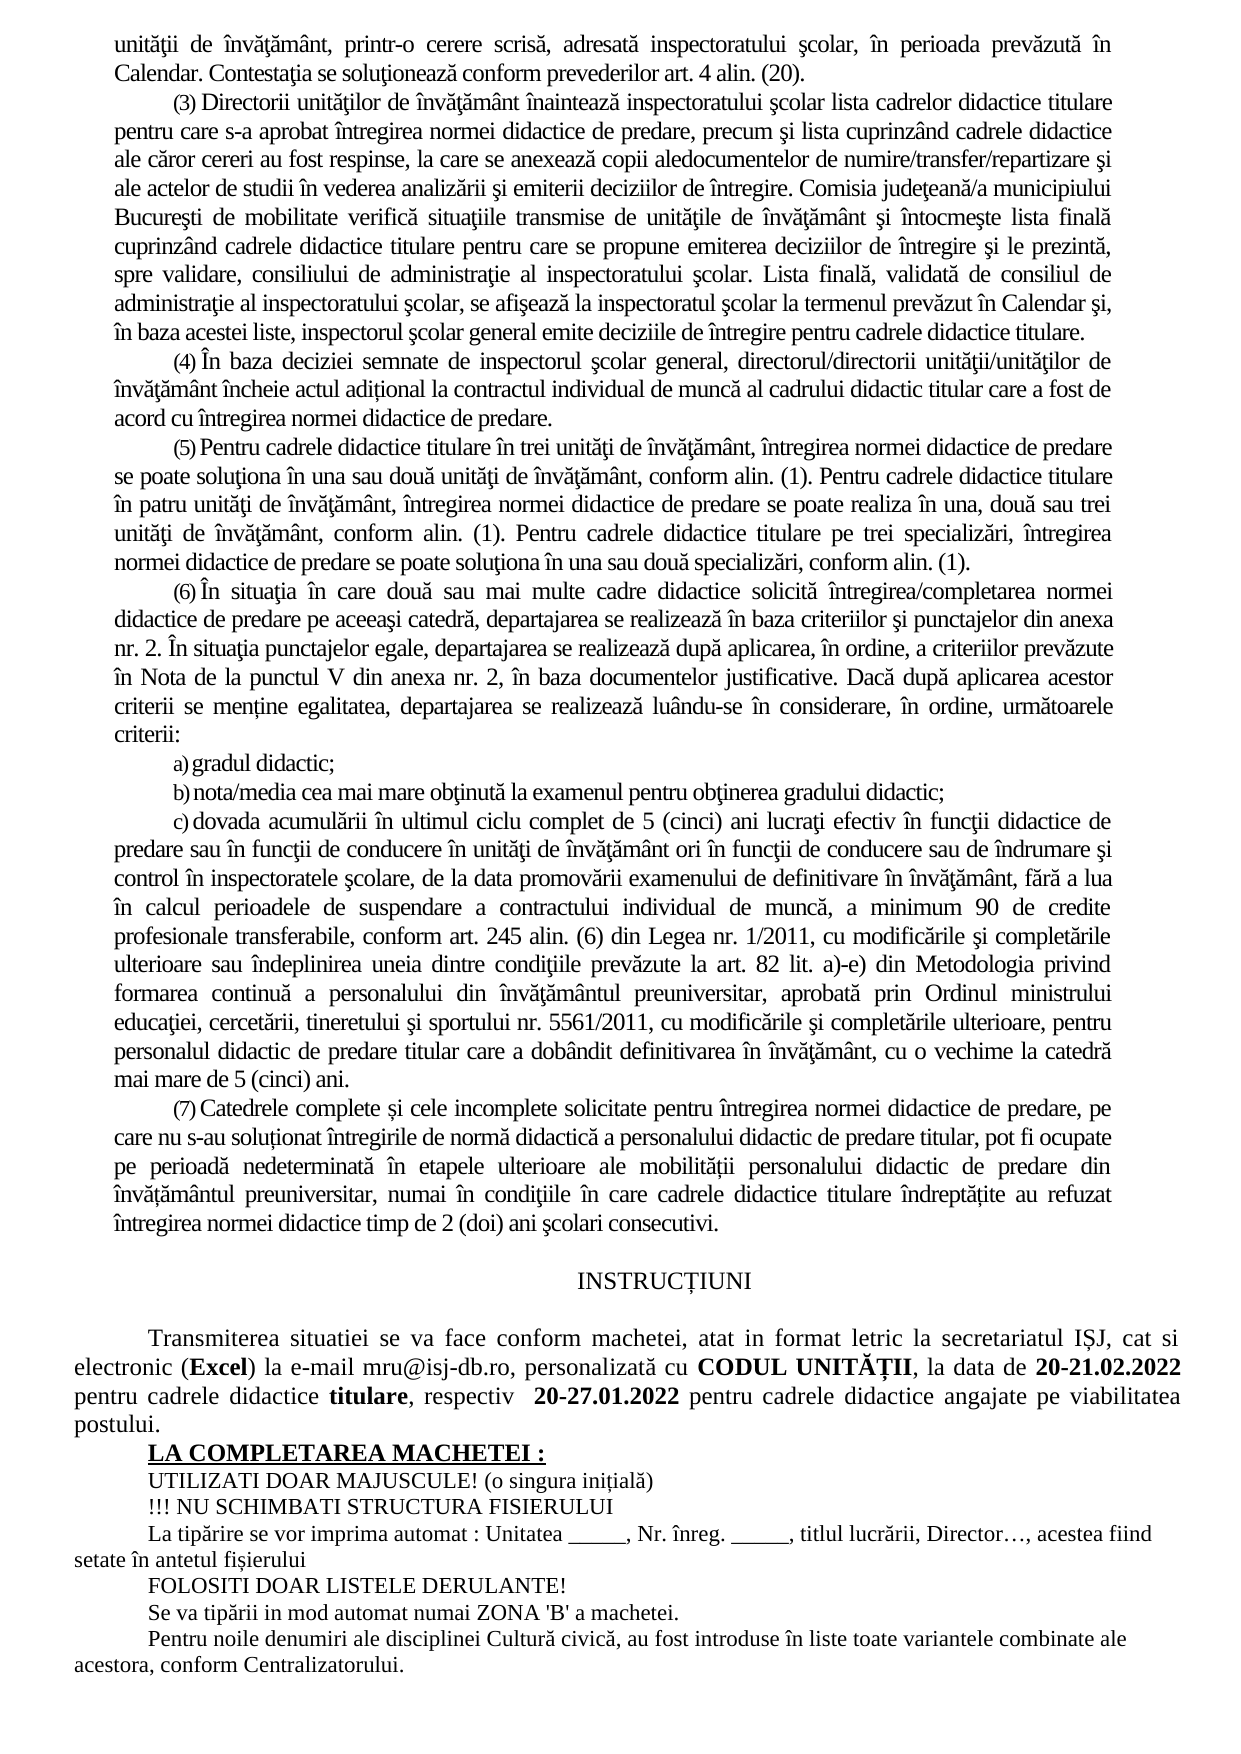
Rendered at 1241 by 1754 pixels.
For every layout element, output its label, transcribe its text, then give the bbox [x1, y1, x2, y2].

text LA COMPLETAREA MACHETEI : [74, 1438, 1181, 1467]
text Transmiterea situatiei se va face conform machetei, atat in format letric la secretariatul IȘJ, cat si electronic (Excel) la e-mail mru@isj-db.ro, personalizată cu CODUL UNITĂȚII, la data de 20-21.02.2022 pentru cadrele didactice titulare, respectiv 20-27.01.2022 pentru cadrele didactice angajate pe viabilitatea postului. [74, 1323, 1181, 1438]
text FOLOSITI DOAR LISTELE DERULANTE! [74, 1572, 1181, 1599]
list În baza deciziei semnate de inspectorul şcolar general, directorul/directorii unităţii/unităţilor de învăţământ încheie actul adițional la contractul individual de muncă al cadrului didactic titular care a fost de acord cu întregirea normei didactice de predare. [114, 346, 1112, 432]
text INSTRUCȚIUNI [74, 1266, 1181, 1294]
list gradul didactic; [173, 748, 1181, 777]
list nota/media cea mai mare obţinută la examenul pentru obţinerea gradului didactic; [173, 777, 1181, 806]
list Catedrele complete și cele incomplete solicitate pentru întregirea normei didactice de predare, pe care nu s-au soluționat întregirile de normă didactică a personalului didactic de predare titular, pot fi ocupate pe perioadă nedeterminată în etapele ulterioare ale mobilității personalului didactic de predare din învățământul preuniversitar, numai în condiţiile în care cadrele didactice titulare îndreptățite au refuzat întregirea normei didactice timp de 2 (doi) ani şcolari consecutivi. [114, 1093, 1112, 1237]
list dovada acumulării în ultimul ciclu complet de 5 (cinci) ani lucraţi efectiv în funcţii didactice de predare sau în funcţii de conducere în unităţi de învăţământ ori în funcţii de conducere sau de îndrumare şi control în inspectoratele şcolare, de la data promovării examenului de definitivare în învăţământ, fără a lua în calcul perioadele de suspendare a contractului individual de muncă, a minimum 90 de credite profesionale transferabile, conform art. 245 alin. (6) din Legea nr. 1/2011, cu modificările şi completările ulterioare sau îndeplinirea uneia dintre condiţiile prevăzute la art. 82 lit. a)-e) din Metodologia privind formarea continuă a personalului din învăţământul preuniversitar, aprobată prin Ordinul ministrului educaţiei, cercetării, tineretului şi sportului nr. 5561/2011, cu modificările şi completările ulterioare, pentru personalul didactic de predare titular care a dobândit definitivarea în învăţământ, cu o vechime la catedră mai mare de 5 (cinci) ani. [114, 806, 1112, 1093]
text !!! NU SCHIMBATI STRUCTURA FISIERULUI [74, 1493, 1181, 1520]
list Pentru cadrele didactice titulare în trei unităţi de învăţământ, întregirea normei didactice de predare se poate soluţiona în una sau două unităţi de învăţământ, conform alin. (1). Pentru cadrele didactice titulare în patru unităţi de învăţământ, întregirea normei didactice de predare se poate realiza în una, două sau trei unităţi de învăţământ, conform alin. (1). Pentru cadrele didactice titulare pe trei specializări, întregirea normei didactice de predare se poate soluţiona în una sau două specializări, conform alin. (1). [114, 432, 1112, 576]
text Pentru noile denumiri ale disciplinei Cultură civică, au fost introduse în liste toate variantele combinate ale acestora, conform Centralizatorului. [74, 1625, 1181, 1678]
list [114, 29, 1112, 87]
text La tipărire se vor imprima automat : Unitatea _____, Nr. înreg. _____, titlul lucrării, Director…, acestea fiind setate în antetul fișierului [74, 1520, 1181, 1572]
list În situaţia în care două sau mai multe cadre didactice solicită întregirea/completarea normei didactice de predare pe aceeaşi catedră, departajarea se realizează în baza criteriilor şi punctajelor din anexa nr. 2. În situaţia punctajelor egale, departajarea se realizează după aplicarea, în ordine, a criteriilor prevăzute în Nota de la punctul V din anexa nr. 2, în baza documentelor justificative. Dacă după aplicarea acestor criterii se menține egalitatea, departajarea se realizează luându-se în considerare, în ordine, următoarele criterii: [114, 576, 1114, 748]
text UTILIZATI DOAR MAJUSCULE! (o singura inițială) [74, 1467, 1181, 1493]
text Se va tipării in mod automat numai ZONA 'B' a machetei. [74, 1599, 1181, 1625]
list Directorii unităţilor de învăţământ înaintează inspectoratului şcolar lista cadrelor didactice titulare pentru care s-a aprobat întregirea normei didactice de predare, precum şi lista cuprinzând cadrele didactice ale căror cereri au fost respinse, la care se anexează copii aledocumentelor de numire/transfer/repartizare şi ale actelor de studii în vederea analizării şi emiterii deciziilor de întregire. Comisia judeţeană/a municipiului Bucureşti de mobilitate verifică situaţiile transmise de unităţile de învăţământ şi întocmeşte lista finală cuprinzând cadrele didactice titulare pentru care se propune emiterea deciziilor de întregire şi le prezintă, spre validare, consiliului de administraţie al inspectoratului şcolar. Lista finală, validată de consiliul de administraţie al inspectoratului şcolar, se afişează la inspectoratul şcolar la termenul prevăzut în Calendar şi, în baza acestei liste, inspectorul şcolar general emite deciziile de întregire pentru cadrele didactice titulare. [114, 87, 1112, 346]
